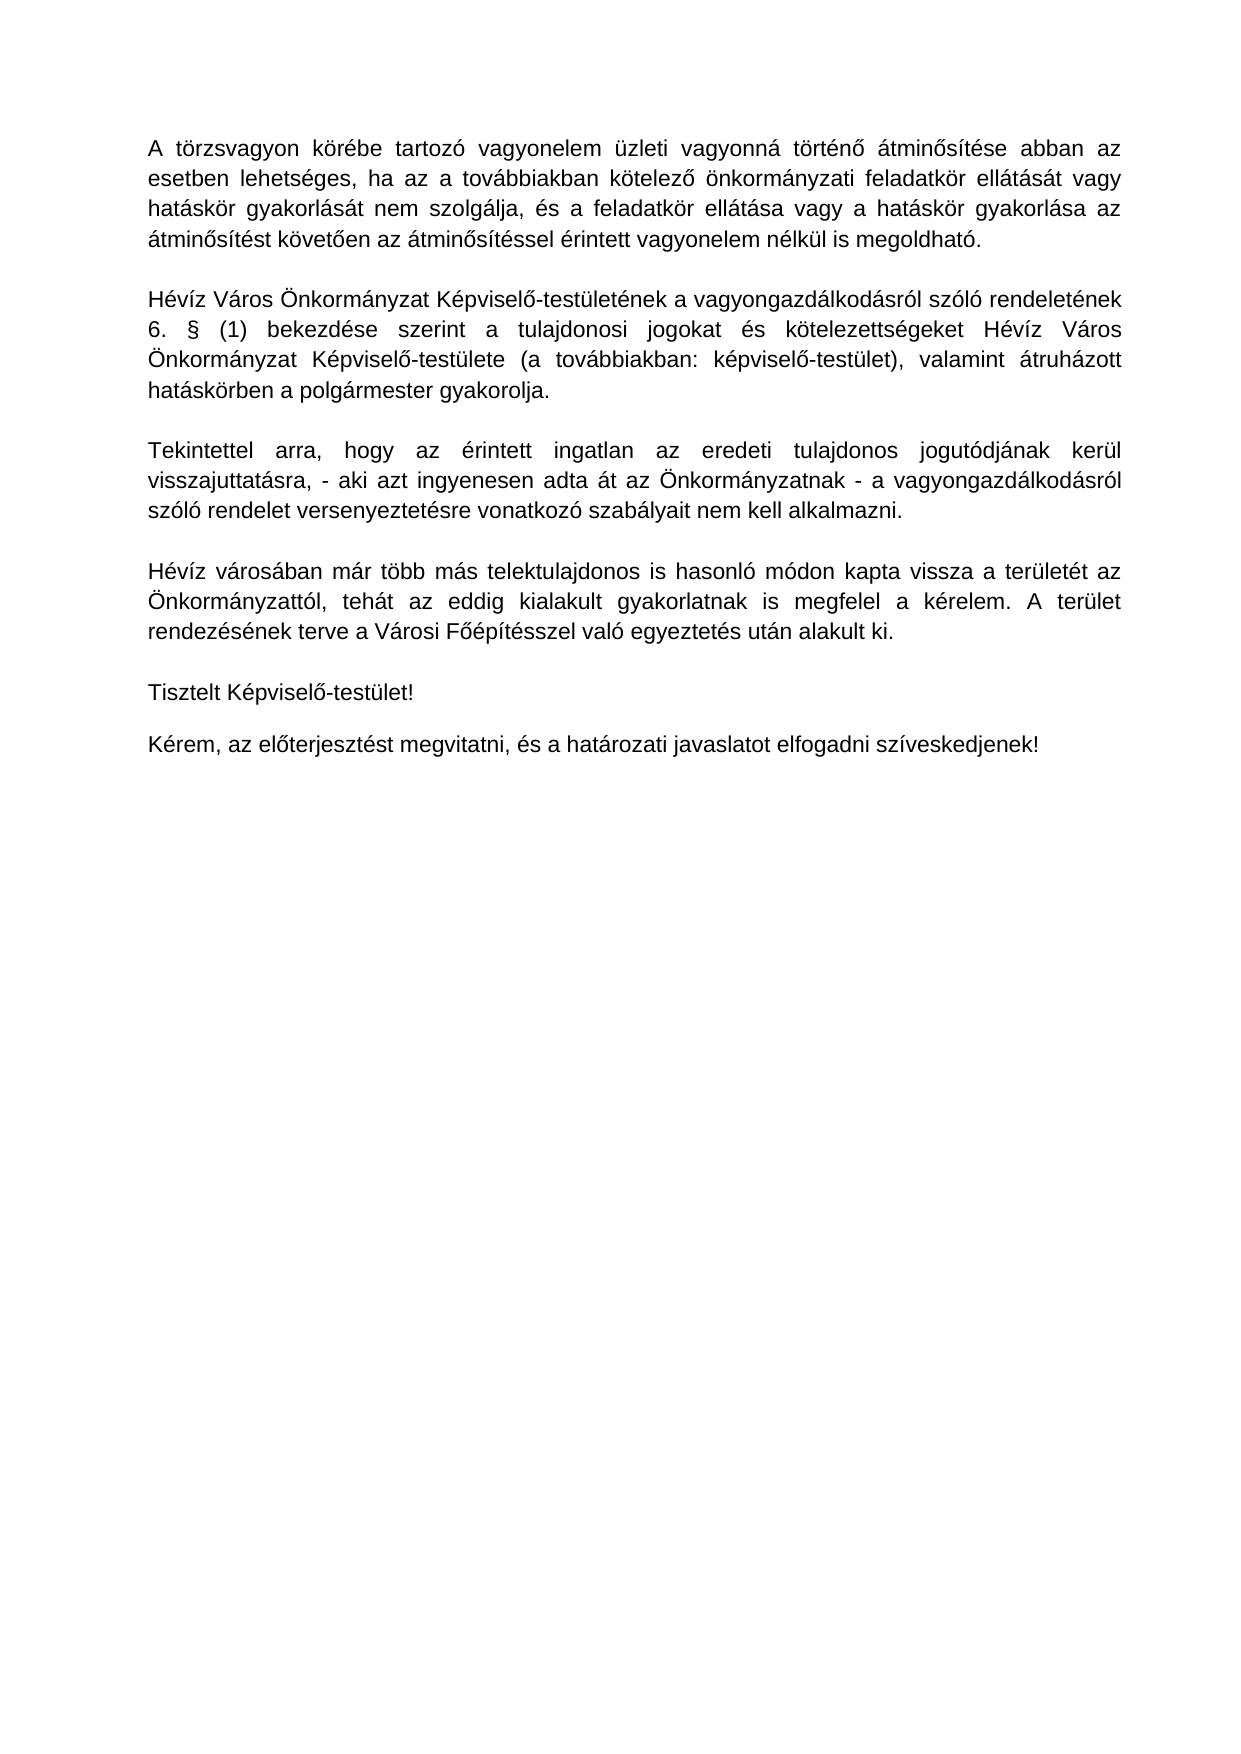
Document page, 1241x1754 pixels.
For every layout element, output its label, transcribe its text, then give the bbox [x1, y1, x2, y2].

text Tisztelt Képviselő-testület! [148, 679, 1048, 705]
text A törzsvagyon körébe tartozó vagyonelem üzleti vagyonná történő átminősítése abban az esetben lehetséges, ha az a továbbiakban kötelező önkormányzati feladatkör ellátását vagy hatáskör gyakorlását nem szolgálja, és a feladatkör ellátása vagy a hatáskör gyakorlása az átminősítést követően az átminősítéssel érintett vagyonelem nélkül is megoldható. [148, 135, 1122, 252]
text Hévíz városában már több más telektulajdonos is hasonló módon kapta vissza a területét az Önkormányzattól, tehát az eddig kialakult gyakorlatnak is megfelel a kérelem. A terület rendezésének terve a Városi Főépítésszel való egyeztetés után alakult ki. [148, 558, 1122, 645]
text Tekintettel arra, hogy az érintett ingatlan az eredeti tulajdonos jogutódjának kerül visszajuttatásra, - aki azt ingyenesen adta át az Önkormányzatnak - a vagyongazdálkodásról szóló rendelet versenyeztetésre vonatkozó szabályait nem kell alkalmazni. [148, 437, 1122, 524]
text Kérem, az előterjesztést megvitatni, és a határozati javaslatot elfogadni szíveskedjenek! [148, 731, 1048, 758]
text Hévíz Város Önkormányzat Képviselő-testületének a vagyongazdálkodásról szóló rendeletének 6. § (1) bekezdése szerint a tulajdonosi jogokat és kötelezettségeket Hévíz Város Önkormányzat Képviselő-testülete (a továbbiakban: képviselő-testület), valamint átruházott hatáskörben a polgármester gyakorolja. [148, 286, 1122, 403]
